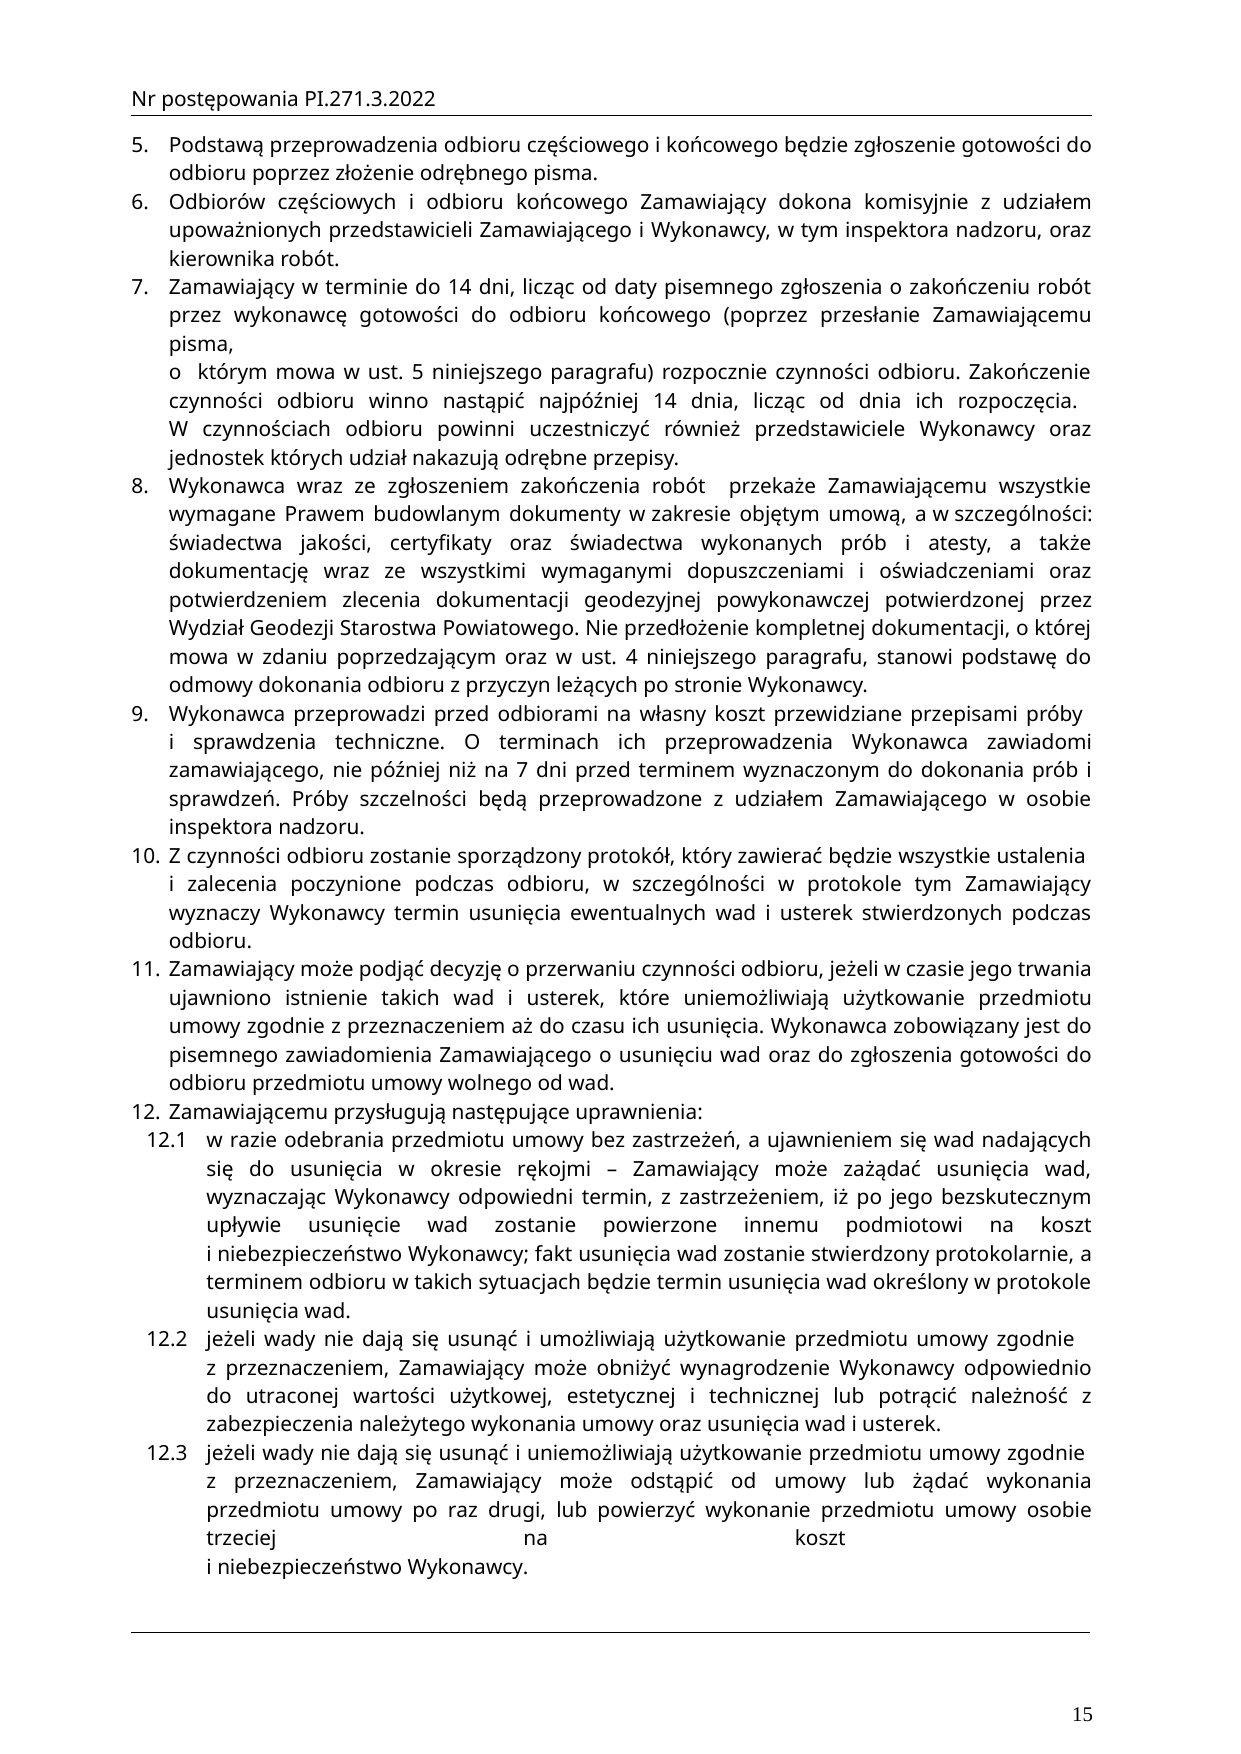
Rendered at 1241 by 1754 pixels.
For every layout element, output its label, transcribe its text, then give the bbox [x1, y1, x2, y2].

list Wykonawca wraz ze zgłoszeniem zakończenia robót przekaże Zamawiającemu wszystkie wymagane Prawem budowlanym dokumenty w zakresie objętym umową, a w szczególności: świadectwa jakości, certyfikaty oraz świadectwa wykonanych prób i atesty, a także dokumentację wraz ze wszystkimi wymaganymi dopuszczeniami i oświadczeniami oraz potwierdzeniem zlecenia dokumentacji geodezyjnej powykonawczej potwierdzonej przez Wydział Geodezji Starostwa Powiatowego. Nie przedłożenie kompletnej dokumentacji, o której mowa w zdaniu poprzedzającym oraz w ust. 4 niniejszego paragrafu, stanowi podstawę do odmowy dokonania odbioru z przyczyn leżących po stronie Wykonawcy. [131, 471, 1092, 699]
list w razie odebrania przedmiotu umowy bez zastrzeżeń, a ujawnieniem się wad nadających się do usunięcia w okresie rękojmi – Zamawiający może zażądać usunięcia wad, wyznaczając Wykonawcy odpowiedni termin, z zastrzeżeniem, iż po jego bezskutecznym upływie usunięcie wad zostanie powierzone innemu podmiotowi na koszt i niebezpieczeństwo Wykonawcy; fakt usunięcia wad zostanie stwierdzony protokolarnie, a terminem odbioru w takich sytuacjach będzie termin usunięcia wad określony w protokole usunięcia wad. [146, 1125, 1092, 1324]
list Zamawiający może podjąć decyzję o przerwaniu czynności odbioru, jeżeli w czasie jego trwania ujawniono istnienie takich wad i usterek, które uniemożliwiają użytkowanie przedmiotu umowy zgodnie z przeznaczeniem aż do czasu ich usunięcia. Wykonawca zobowiązany jest do pisemnego zawiadomienia Zamawiającego o usunięciu wad oraz do zgłoszenia gotowości do odbioru przedmiotu umowy wolnego od wad. [131, 954, 1092, 1097]
list Zamawiający w terminie do 14 dni, licząc od daty pisemnego zgłoszenia o zakończeniu robót przez wykonawcę gotowości do odbioru końcowego (poprzez przesłanie Zamawiającemu pisma, o którym mowa w ust. 5 niniejszego paragrafu) rozpocznie czynności odbioru. Zakończenie czynności odbioru winno nastąpić najpóźniej 14 dnia, licząc od dnia ich rozpoczęcia. W czynnościach odbioru powinni uczestniczyć również przedstawiciele Wykonawcy oraz jednostek których udział nakazują odrębne przepisy. [131, 272, 1092, 471]
list jeżeli wady nie dają się usunąć i uniemożliwiają użytkowanie przedmiotu umowy zgodnie z przeznaczeniem, Zamawiający może odstąpić od umowy lub żądać wykonania przedmiotu umowy po raz drugi, lub powierzyć wykonanie przedmiotu umowy osobie trzeciej na koszt i niebezpieczeństwo Wykonawcy. [146, 1438, 1092, 1580]
list Podstawą przeprowadzenia odbioru częściowego i końcowego będzie zgłoszenie gotowości do odbioru poprzez złożenie odrębnego pisma. [131, 130, 1092, 187]
list Wykonawca przeprowadzi przed odbiorami na własny koszt przewidziane przepisami próby i sprawdzenia techniczne. O terminach ich przeprowadzenia Wykonawca zawiadomi zamawiającego, nie później niż na 7 dni przed terminem wyznaczonym do dokonania prób i sprawdzeń. Próby szczelności będą przeprowadzone z udziałem Zamawiającego w osobie inspektora nadzoru. [131, 699, 1092, 841]
list jeżeli wady nie dają się usunąć i umożliwiają użytkowanie przedmiotu umowy zgodnie z przeznaczeniem, Zamawiający może obniżyć wynagrodzenie Wykonawcy odpowiednio do utraconej wartości użytkowej, estetycznej i technicznej lub potrącić należność z zabezpieczenia należytego wykonania umowy oraz usunięcia wad i usterek. [146, 1324, 1092, 1438]
list Odbiorów częściowych i odbioru końcowego Zamawiający dokona komisyjnie z udziałem upoważnionych przedstawicieli Zamawiającego i Wykonawcy, w tym inspektora nadzoru, oraz kierownika robót. [131, 187, 1092, 272]
list Z czynności odbioru zostanie sporządzony protokół, który zawierać będzie wszystkie ustalenia i zalecenia poczynione podczas odbioru, w szczególności w protokole tym Zamawiający wyznaczy Wykonawcy termin usunięcia ewentualnych wad i usterek stwierdzonych podczas odbioru. [131, 841, 1092, 954]
list Zamawiającemu przysługują następujące uprawnienia: [131, 1097, 1092, 1125]
